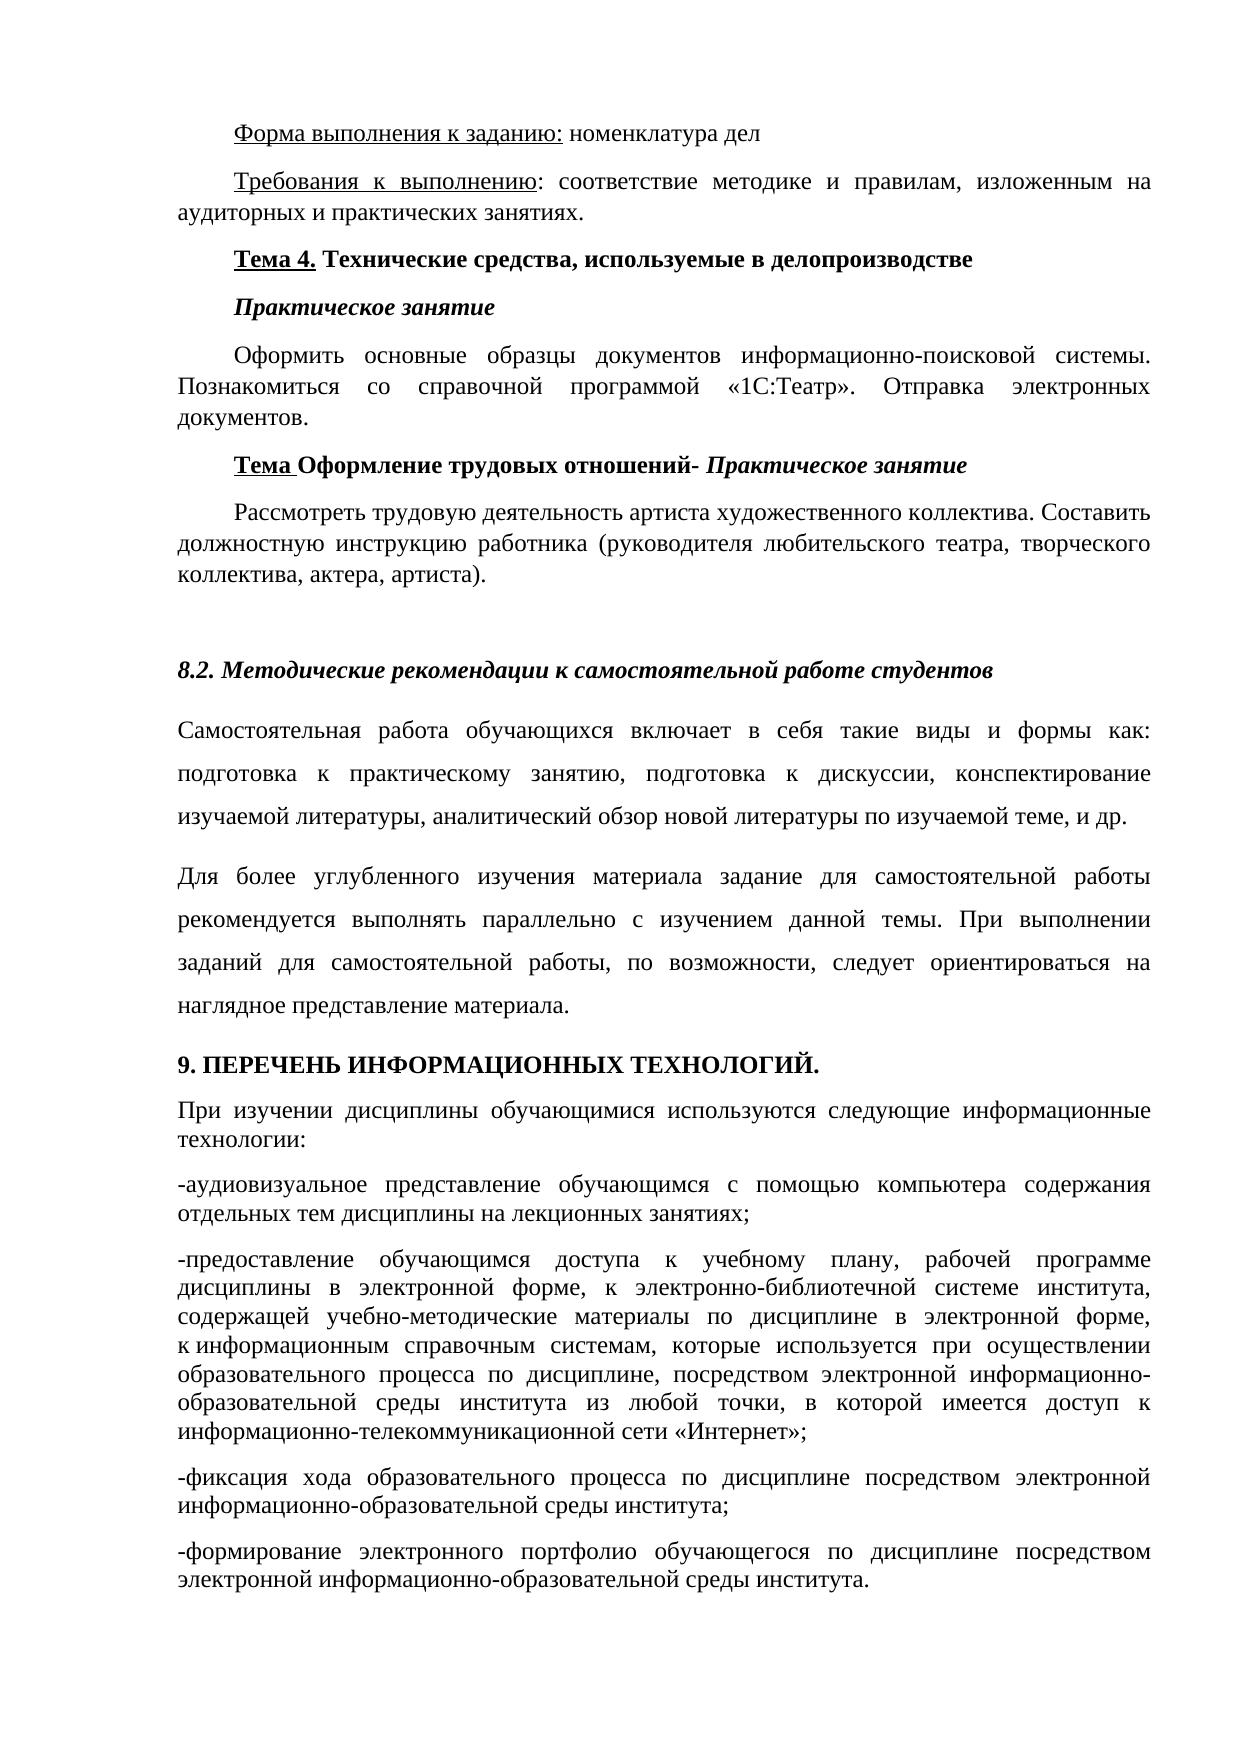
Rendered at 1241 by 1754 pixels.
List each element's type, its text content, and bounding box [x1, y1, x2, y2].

text Для более углубленного изучения материала задание для самостоятельной работы рекомендуется выполнять параллельно с изучением данной темы. При выполнении заданий для самостоятельной работы, по возможности, следует ориентироваться на наглядное представление материала. [177, 861, 1152, 1019]
text Тема Оформление трудовых отношений- Практическое занятие [177, 450, 1152, 478]
text -формирование электронного портфолио обучающегося по дисциплине посредством электронной информационно-образовательной среды института. [177, 1536, 1152, 1593]
text Оформить основные образцы документов информационно-поисковой системы. Познакомиться со справочной программой «1С:Театр». Отправка электронных документов. [177, 340, 1151, 431]
text Рассмотреть трудовую деятельность артиста художественного коллектива. Составить должностную инструкцию работника (руководителя любительского театра, творческого коллектива, актера, артиста). [177, 497, 1152, 588]
text Тема 4. Технические средства, используемые в делопроизводстве [177, 244, 1152, 273]
text Требования к выполнению: соответствие методике и правилам, изложенным на аудиторных и практических занятиях. [177, 166, 1152, 226]
text 9. ПЕРЕЧЕНЬ ИНФОРМАЦИОННЫХ ТЕХНОЛОГИЙ. [177, 1050, 1152, 1079]
text -фиксация хода образовательного процесса по дисциплине посредством электронной информационно-образовательной среды института; [177, 1462, 1152, 1519]
text При изучении дисциплины обучающимися используются следующие информационные технологии: [177, 1095, 1152, 1153]
text Форма выполнения к заданию: номенклатура дел [177, 118, 1152, 147]
text Самостоятельная работа обучающихся включает в себя такие виды и формы как: подготовка к практическому занятию, подготовка к дискуссии, конспектирование изучаемой литературы, аналитический обзор новой литературы по изучаемой теме, и др. [177, 715, 1152, 830]
text -предоставление обучающимся доступа к учебному плану, рабочей программе дисциплины в электронной форме, к электронно-библиотечной системе института, содержащей учебно-методические материалы по дисциплине в электронной форме, к информационным справочным системам, которые используется при осуществлении образовательного процесса по дисциплине, посредством электронной информационно-образовательной среды института из любой точки, в которой имеется доступ к информационно-телекоммуникационной сети «Интернет»; [177, 1244, 1152, 1445]
text 8.2. Методические рекомендации к самостоятельной работе студентов [177, 655, 1152, 684]
text Практическое занятие [177, 292, 1152, 321]
text -аудиовизуальное представление обучающимся с помощью компьютера содержания отдельных тем дисциплины на лекционных занятиях; [177, 1169, 1152, 1227]
